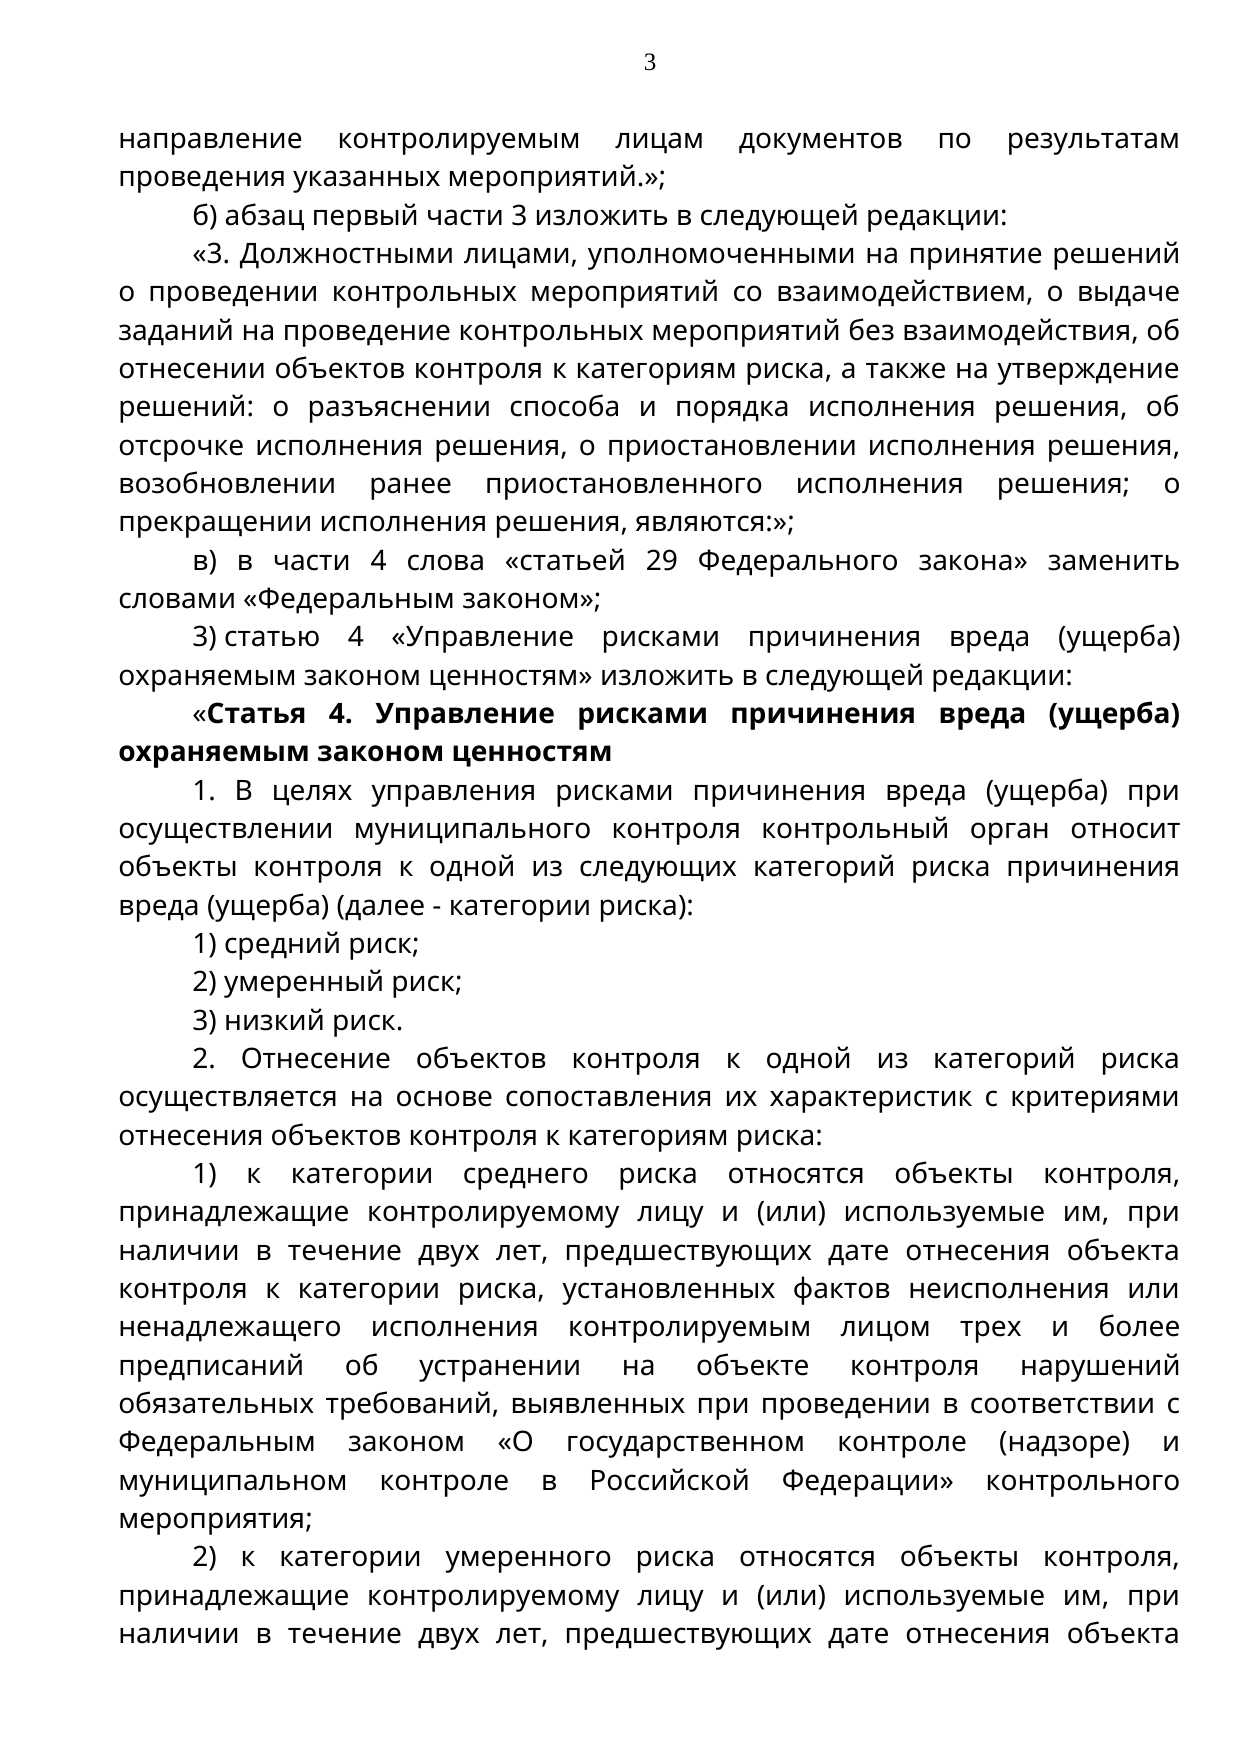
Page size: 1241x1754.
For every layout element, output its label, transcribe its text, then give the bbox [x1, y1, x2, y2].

list «Статья 4. Управление рисками причинения вреда (ущерба) охраняемым законом ценностям [118, 693, 1181, 770]
list статью 4 «Управление рисками причинения вреда (ущерба) охраняемым законом ценностям» изложить в следующей редакции: [118, 616, 1181, 693]
list 1. В целях управления рисками причинения вреда (ущерба) при осуществлении муниципального контроля контрольный орган относит объекты контроля к одной из следующих категорий риска причинения вреда (ущерба) (далее - категории риска): [118, 770, 1181, 923]
list «3. Должностными лицами, уполномоченными на принятие решений о проведении контрольных мероприятий со взаимодействием, о выдаче заданий на проведение контрольных мероприятий без взаимодействия, об отнесении объектов контроля к категориям риска, а также на утверждение решений: о разъяснении способа и порядка исполнения решения, об отсрочке исполнения решения, о приостановлении исполнения решения, возобновлении ранее приостановленного исполнения решения; о прекращении исполнения решения, являются:»; [118, 233, 1181, 540]
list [118, 1536, 1181, 1651]
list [118, 118, 1181, 195]
list 1) средний риск; [118, 923, 1181, 961]
list 3) низкий риск. [118, 1000, 1181, 1038]
list 2. Отнесение объектов контроля к одной из категорий риска осуществляется на основе сопоставления их характеристик с критериями отнесения объектов контроля к категориям риска: [118, 1038, 1181, 1153]
list в) в части 4 слова «статьей 29 Федерального закона» заменить словами «Федеральным законом»; [118, 540, 1181, 616]
list 2) умеренный риск; [118, 961, 1181, 1000]
list б) абзац первый части 3 изложить в следующей редакции: [118, 195, 1181, 233]
list 1) к категории среднего риска относятся объекты контроля, принадлежащие контролируемому лицу и (или) используемые им, при наличии в течение двух лет, предшествующих дате отнесения объекта контроля к категории риска, установленных фактов неисполнения или ненадлежащего исполнения контролируемым лицом трех и более предписаний об устранении на объекте контроля нарушений обязательных требований, выявленных при проведении в соответствии с Федеральным законом «О государственном контроле (надзоре) и муниципальном контроле в Российской Федерации» контрольного мероприятия; [118, 1153, 1181, 1536]
